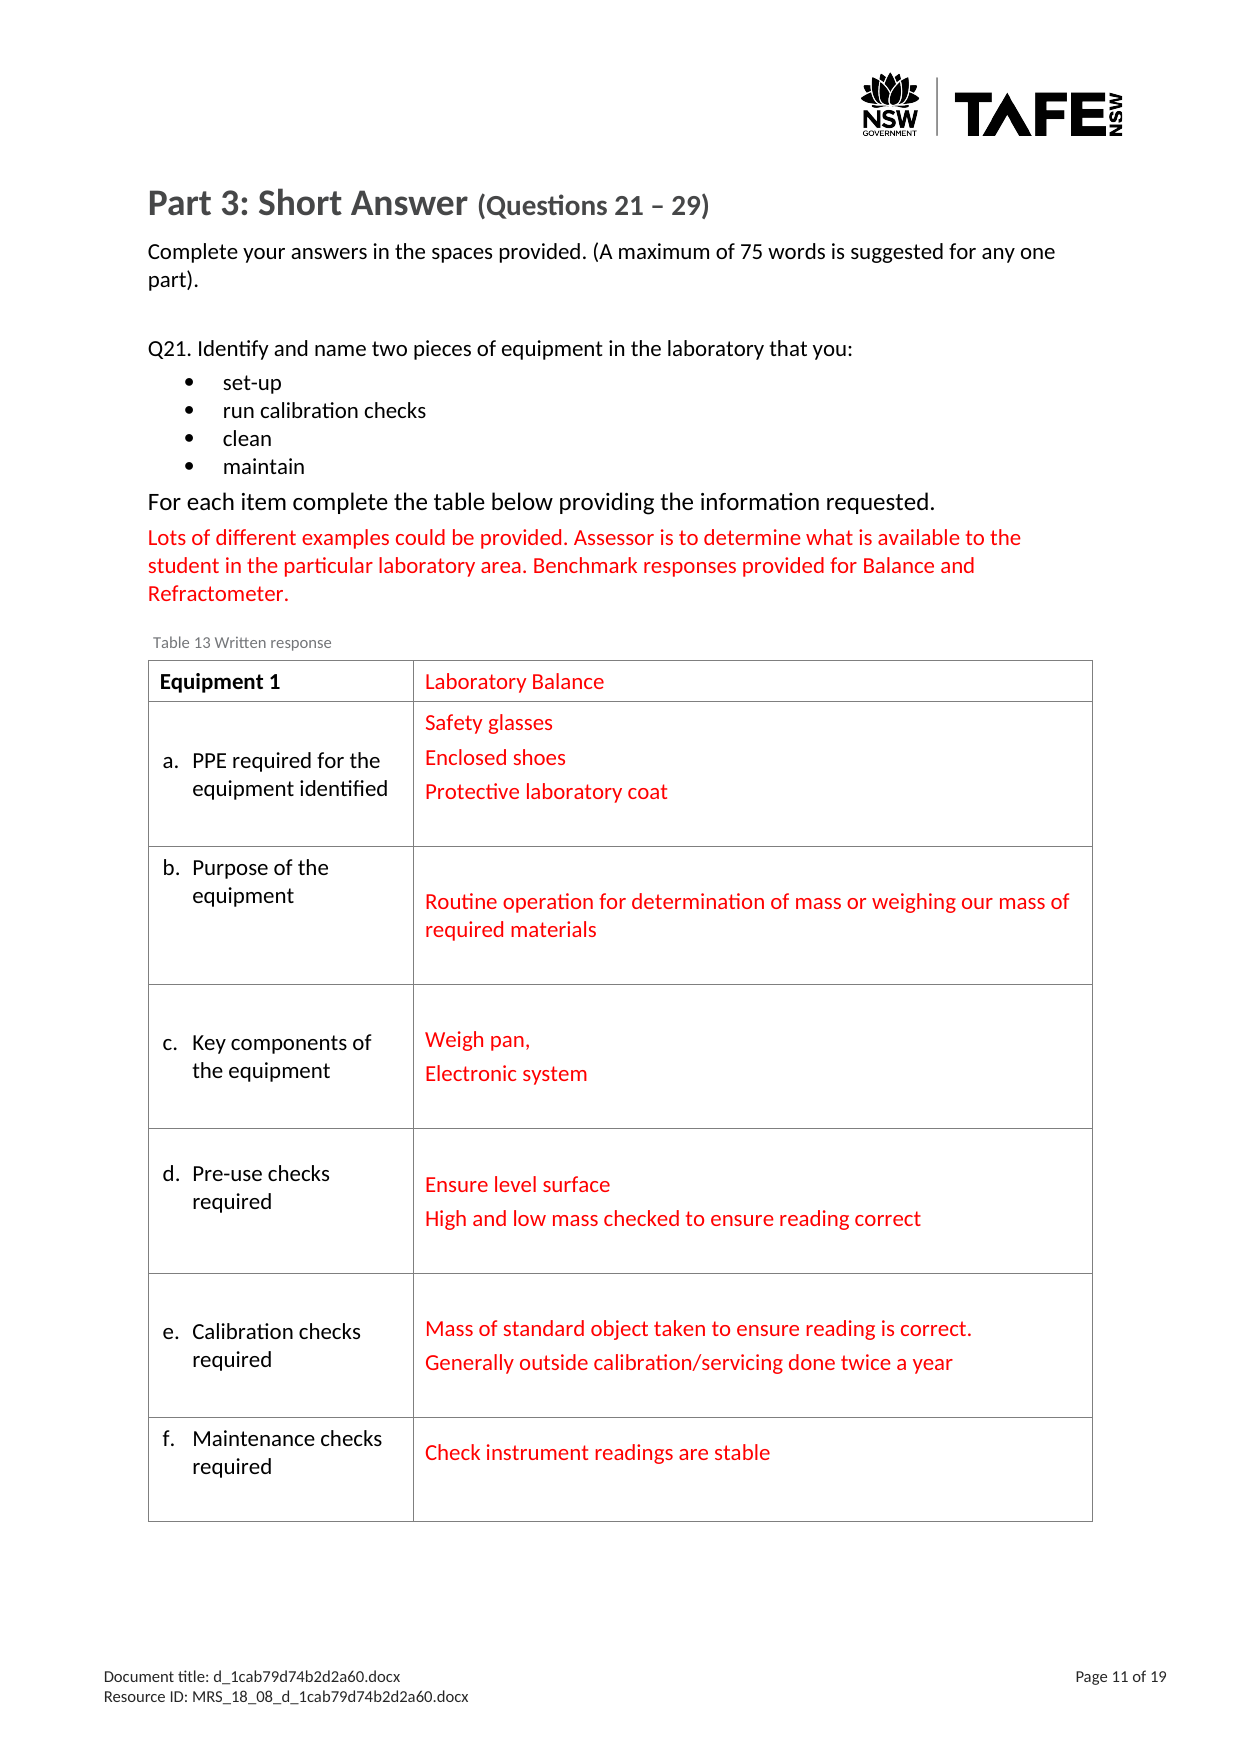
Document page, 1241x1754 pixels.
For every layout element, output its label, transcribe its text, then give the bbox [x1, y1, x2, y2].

list run calibration checks [185, 396, 1092, 424]
table_cell Routine operation for determination of mass or weighing our mass of required materials [414, 847, 1092, 984]
table_cell Key components of the equipment [149, 985, 413, 1128]
picture [861, 71, 1123, 137]
text Lots of different examples could be provided. Assessor is to determine what is available to the student in the particular laboratory area. Benchmark responses provided for Balance and Refractometer. [148, 523, 1092, 607]
subtitle Part 3: Short Answer (Questions 21 – 29) [148, 179, 1092, 225]
table_cell Calibration checks required [149, 1274, 413, 1417]
text Table 13 Written response [148, 632, 1092, 653]
table_cell Ensure level surface High and low mass checked to ensure reading correct [414, 1129, 1092, 1272]
text Q21. Identify and name two pieces of equipment in the laboratory that you: [148, 334, 1092, 362]
list maintain [185, 452, 1092, 480]
table_cell Weigh pan, Electronic system [414, 985, 1092, 1128]
list clean [185, 424, 1092, 452]
text Complete your answers in the spaces provided. (A maximum of 75 words is suggested for any one part). [148, 237, 1092, 293]
table_header Equipment 1 [149, 661, 413, 701]
table_header Laboratory Balance [414, 661, 1092, 701]
list set-up [185, 368, 1092, 396]
table_cell PPE required for the equipment identified [149, 702, 413, 846]
table_cell Check instrument readings are stable [414, 1418, 1092, 1521]
text For each item complete the table below providing the information requested. [148, 487, 1092, 517]
table_cell Purpose of the equipment [149, 847, 413, 984]
table_cell Safety glasses Enclosed shoes Protective laboratory coat [414, 702, 1092, 846]
table_cell Mass of standard object taken to ensure reading is correct. Generally outside calibration/servicing done twice a year [414, 1274, 1092, 1417]
table_cell Maintenance checks required [149, 1418, 413, 1521]
table_cell Pre-use checks required [149, 1129, 413, 1272]
